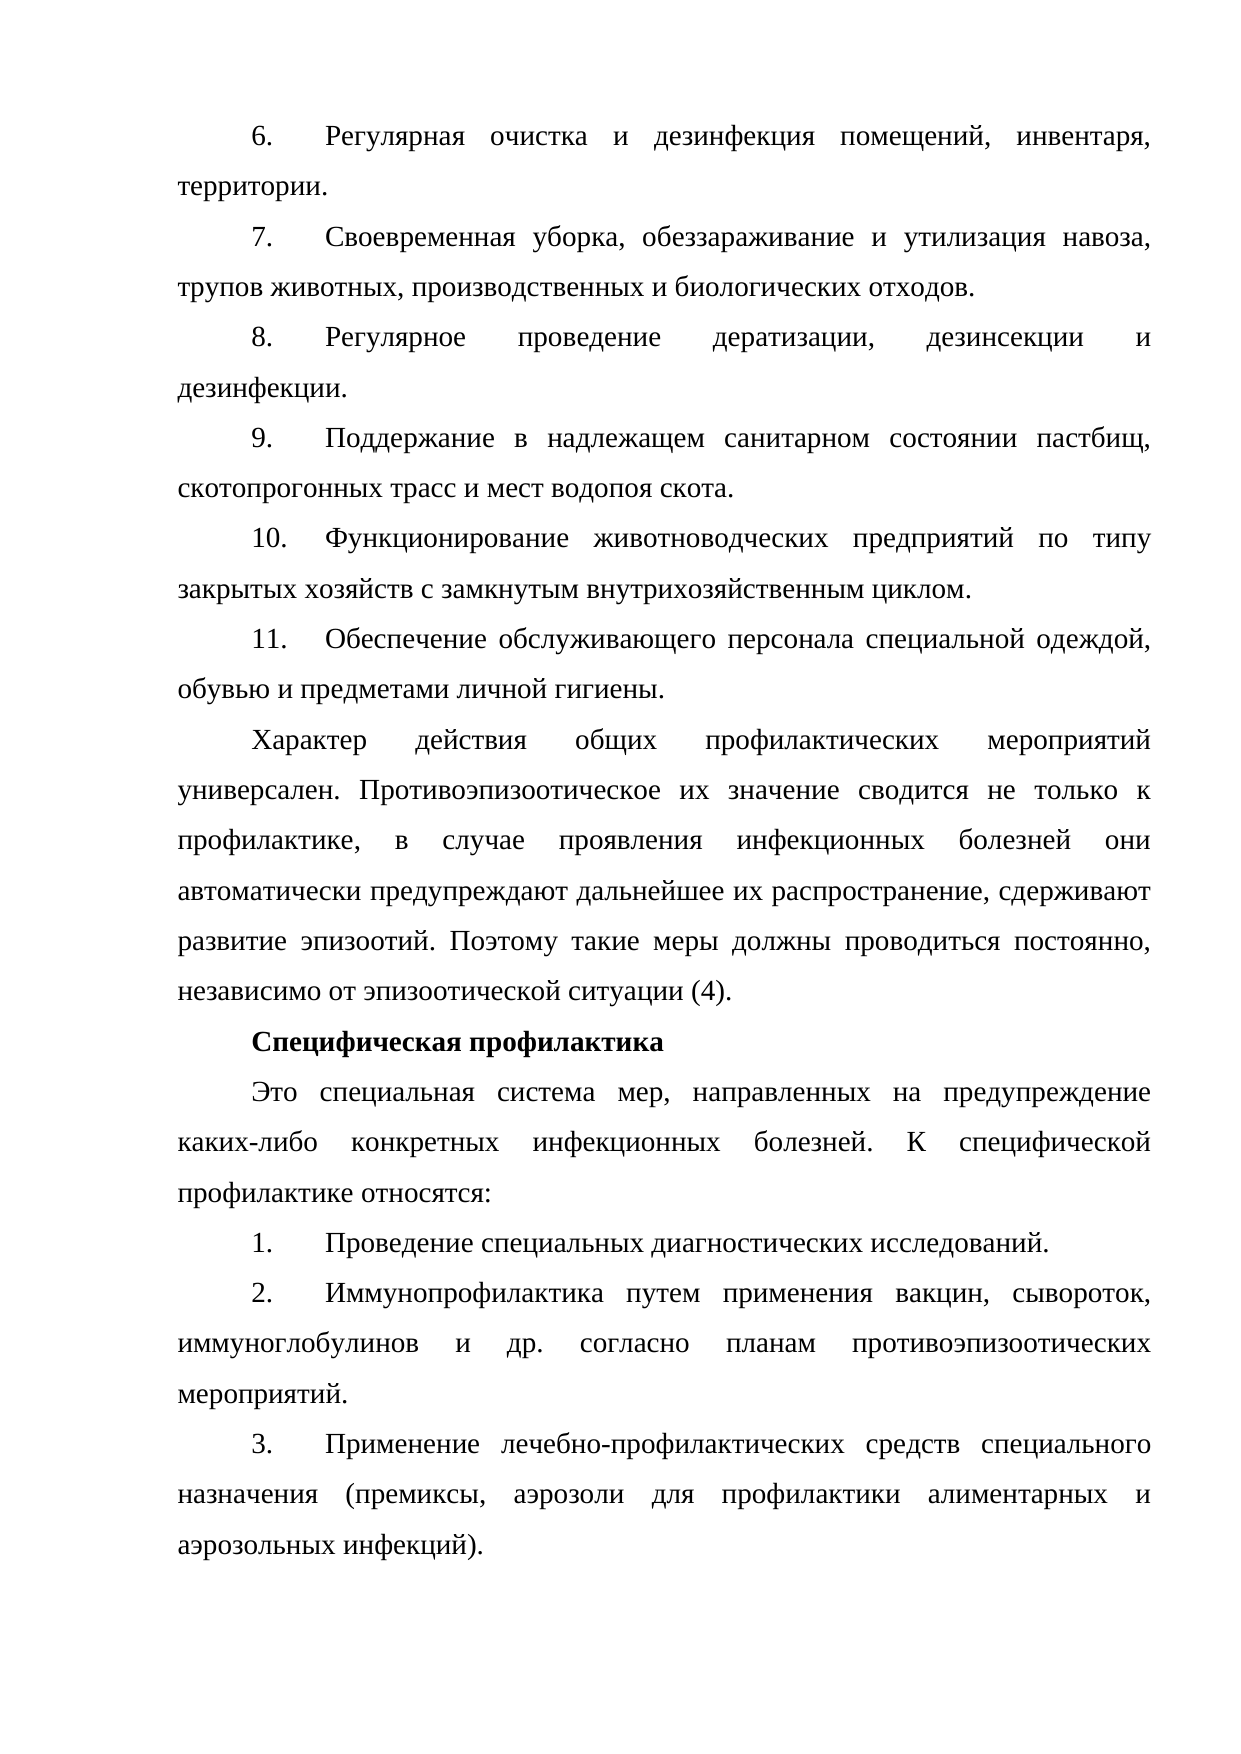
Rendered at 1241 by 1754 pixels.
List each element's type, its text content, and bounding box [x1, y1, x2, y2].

list Обеспечение обслуживающего персонала специальной одеждой, обувью и предметами личной гигиены. [177, 621, 1152, 705]
list Применение лечебно-профилактических средств специального назначения (премиксы, аэрозоли для профилактики алиментарных и аэрозольных инфекций). [177, 1426, 1152, 1560]
text Характер действия общих профилактических мероприятий универсален. Противоэпизоотическое их значение сводится не только к профилактике, в случае проявления инфекционных болезней они автоматически предупреждают дальнейшее их распространение, сдерживают развитие эпизоотий. Поэтому такие меры должны проводиться постоянно, независимо от эпизоотической ситуации (4). [177, 722, 1152, 1007]
list Проведение специальных диагностических исследований. [177, 1225, 1152, 1258]
list Регулярная очистка и дезинфекция помещений, инвентаря, территории. [177, 118, 1152, 202]
list Поддержание в надлежащем санитарном состоянии пастбищ, скотопрогонных трасс и мест водопоя скота. [177, 420, 1152, 504]
list Функционирование животноводческих предприятий по типу закрытых хозяйств с замкнутым внутрихозяйственным циклом. [177, 521, 1152, 604]
list Иммунопрофилактика путем применения вакцин, сывороток, иммуноглобулинов и др. согласно планам противоэпизоотических мероприятий. [177, 1275, 1152, 1409]
text Специфическая профилактика [177, 1024, 1152, 1057]
list Регулярное проведение дератизации, дезинсекции и дезинфекции. [177, 319, 1152, 403]
list Своевременная уборка, обеззараживание и утилизация навоза, трупов животных, производственных и биологических отходов. [177, 219, 1152, 303]
text Это специальная система мер, направленных на предупреждение каких-либо конкретных инфекционных болезней. К специфической профилактике относятся: [177, 1074, 1152, 1208]
